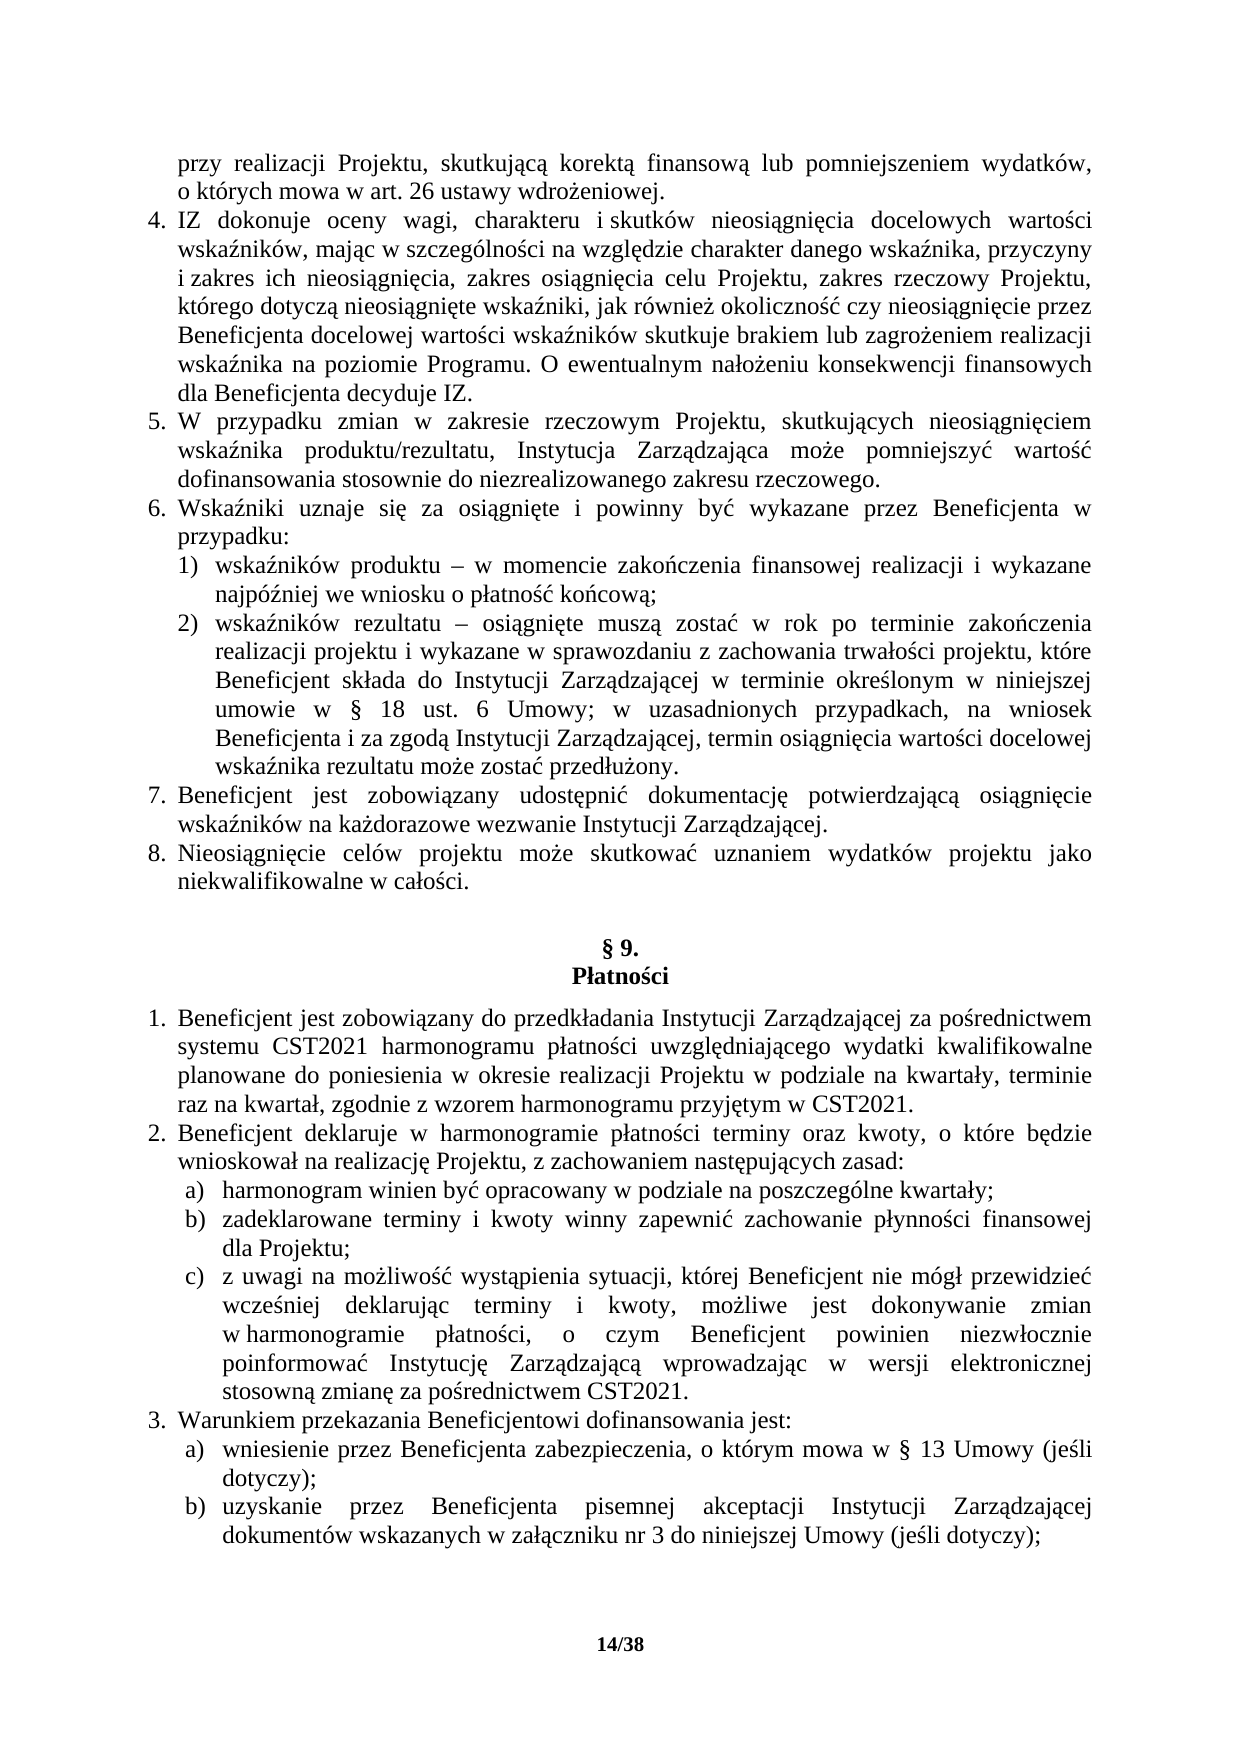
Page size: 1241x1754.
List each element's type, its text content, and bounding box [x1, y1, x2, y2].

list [148, 148, 1093, 205]
text § 9. Płatności [148, 933, 1093, 990]
list wniesienie przez Beneficjenta zabezpieczenia, o którym mowa w § 13 Umowy (jeśli dotyczy); [185, 1434, 1093, 1491]
list zadeklarowane terminy i kwoty winny zapewnić zachowanie płynności finansowej dla Projektu; [185, 1204, 1093, 1261]
list Warunkiem przekazania Beneficjentowi dofinansowania jest: [148, 1405, 1093, 1434]
list Beneficjent deklaruje w harmonogramie płatności terminy oraz kwoty, o które będzie wnioskował na realizację Projektu, z zachowaniem następujących zasad: [148, 1118, 1093, 1175]
list Nieosiągnięcie celów projektu może skutkować uznaniem wydatków projektu jako niekwalifikowalne w całości. [148, 838, 1093, 895]
list Beneficjent jest zobowiązany udostępnić dokumentację potwierdzającą osiągnięcie wskaźników na każdorazowe wezwanie Instytucji Zarządzającej. [148, 780, 1093, 838]
list harmonogram winien być opracowany w podziale na poszczególne kwartały; [185, 1175, 1093, 1204]
list wskaźników rezultatu – osiągnięte muszą zostać w rok po terminie zakończenia realizacji projektu i wykazane w sprawozdaniu z zachowania trwałości projektu, które Beneficjent składa do Instytucji Zarządzającej w terminie określonym w niniejszej umowie w § 18 ust. 6 Umowy; w uzasadnionych przypadkach, na wniosek Beneficjenta i za zgodą Instytucji Zarządzającej, termin osiągnięcia wartości docelowej wskaźnika rezultatu może zostać przedłużony. [177, 608, 1093, 780]
list Wskaźniki uznaje się za osiągnięte i powinny być wykazane przez Beneficjenta w przypadku: [148, 493, 1093, 550]
list W przypadku zmian w zakresie rzeczowym Projektu, skutkujących nieosiągnięciem wskaźnika produktu/rezultatu, Instytucja Zarządzająca może pomniejszyć wartość dofinansowania stosownie do niezrealizowanego zakresu rzeczowego. [148, 406, 1093, 493]
list IZ dokonuje oceny wagi, charakteru i skutków nieosiągnięcia docelowych wartości wskaźników, mając w szczególności na względzie charakter danego wskaźnika, przyczyny i zakres ich nieosiągnięcia, zakres osiągnięcia celu Projektu, zakres rzeczowy Projektu, którego dotyczą nieosiągnięte wskaźniki, jak również okoliczność czy nieosiągnięcie przez Beneficjenta docelowej wartości wskaźników skutkuje brakiem lub zagrożeniem realizacji wskaźnika na poziomie Programu. O ewentualnym nałożeniu konsekwencji finansowych dla Beneficjenta decyduje IZ. [148, 205, 1093, 406]
list uzyskanie przez Beneficjenta pisemnej akceptacji Instytucji Zarządzającej dokumentów wskazanych w załączniku nr 3 do niniejszej Umowy (jeśli dotyczy); [185, 1491, 1093, 1549]
list Beneficjent jest zobowiązany do przedkładania Instytucji Zarządzającej za pośrednictwem systemu CST2021 harmonogramu płatności uwzględniającego wydatki kwalifikowalne planowane do poniesienia w okresie realizacji Projektu w podziale na kwartały, terminie raz na kwartał, zgodnie z wzorem harmonogramu przyjętym w CST2021. [148, 1003, 1093, 1118]
list wskaźników produktu – w momencie zakończenia finansowej realizacji i wykazane najpóźniej we wniosku o płatność końcową; [177, 550, 1093, 608]
list z uwagi na możliwość wystąpienia sytuacji, której Beneficjent nie mógł przewidzieć wcześniej deklarując terminy i kwoty, możliwe jest dokonywanie zmian w harmonogramie płatności, o czym Beneficjent powinien niezwłocznie poinformować Instytucję Zarządzającą wprowadzając w wersji elektronicznej stosowną zmianę za pośrednictwem CST2021. [185, 1261, 1093, 1405]
